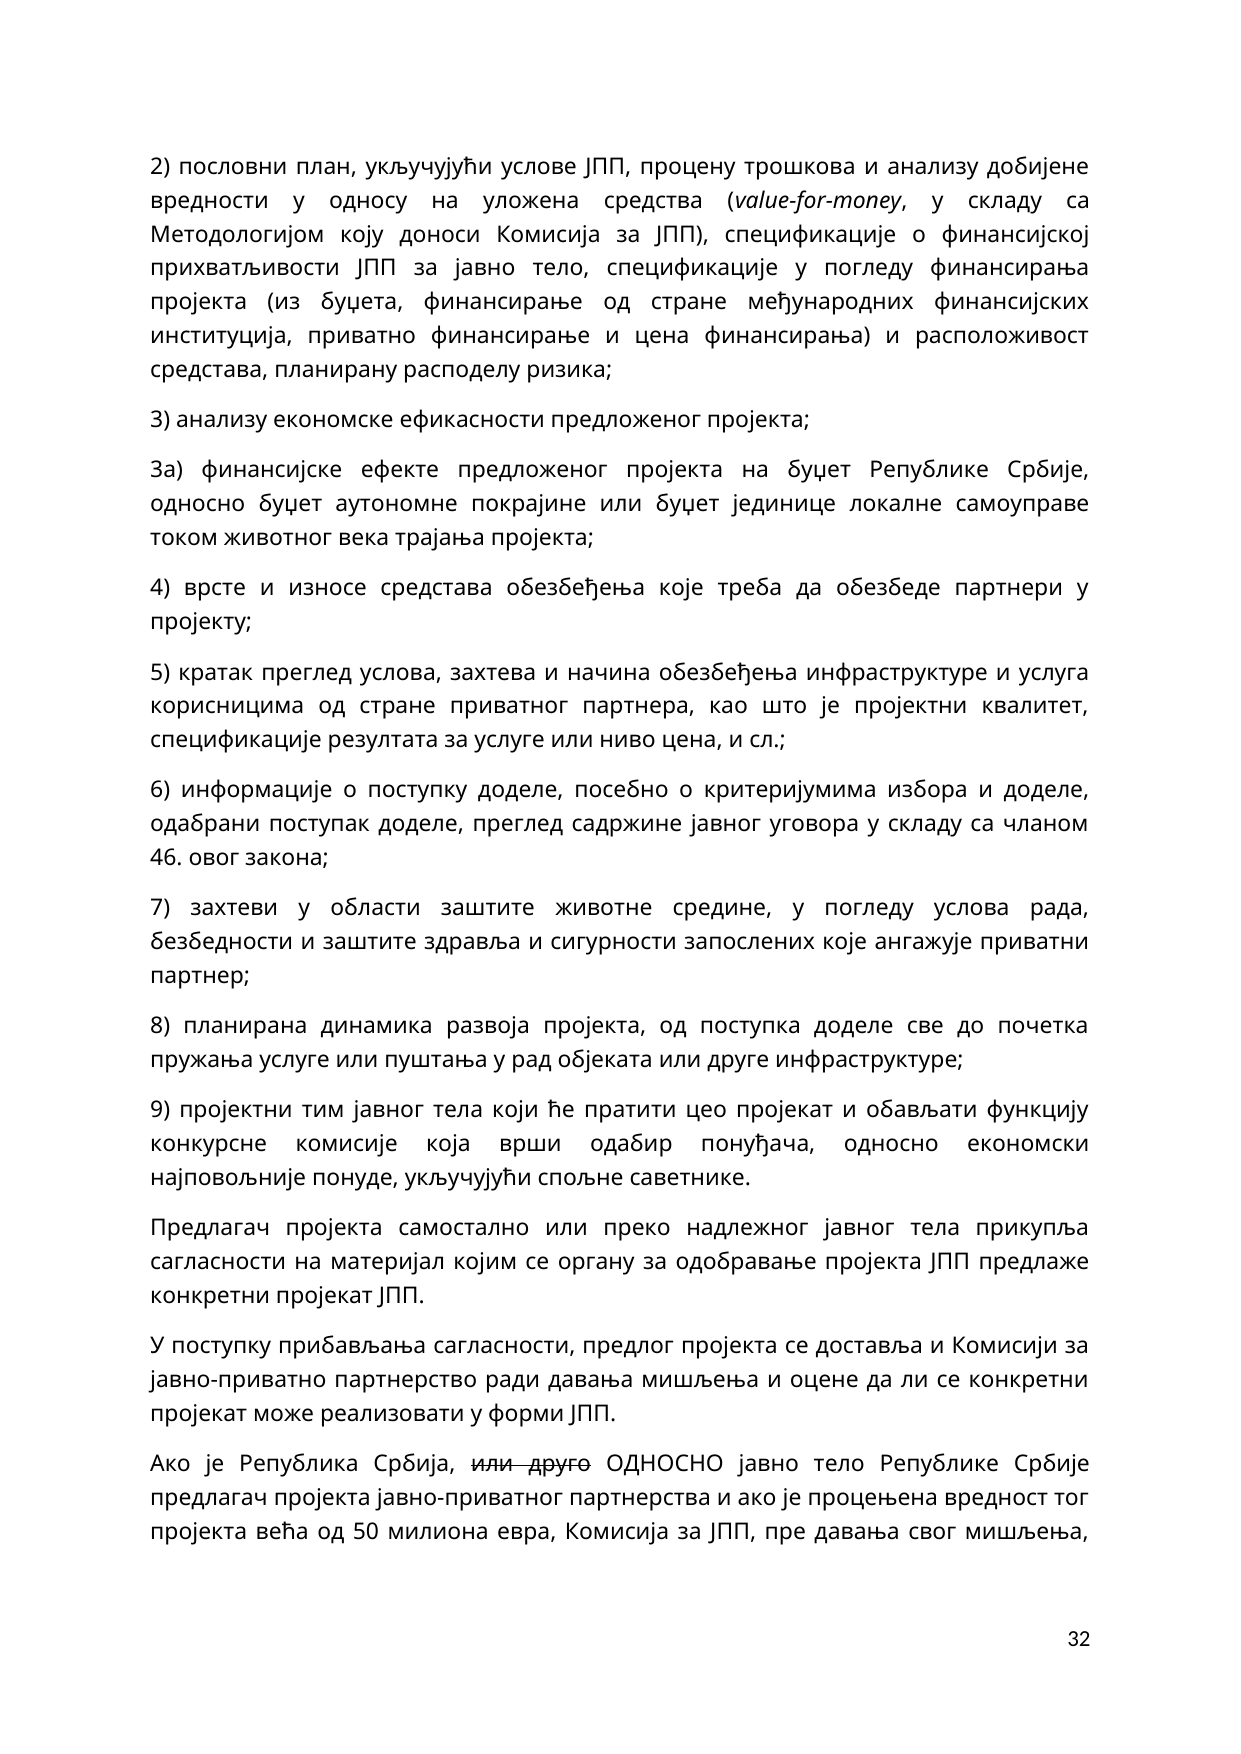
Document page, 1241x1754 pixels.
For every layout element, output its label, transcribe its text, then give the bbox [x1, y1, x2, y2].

text 3а) финансијске ефекте предложеног пројекта на буџет Републике Србије, односно буџет аутономне покрајине или буџет јединице локалне самоуправе током животног века трајања пројекта; [150, 453, 1090, 552]
text 9) пројектни тим јавног тела који ће пратити цео пројекат и обављати функцију конкурсне комисије која врши одабир понуђача, односно економски најповољније понуде, укључујући спољне саветнике. [150, 1093, 1090, 1192]
text 2) пословни план, укључујући услове ЈПП, процену трошкова и анализу добијене вредности у односу на уложена средства (value-for-money, у складу са Методологијом коју доноси Комисија за ЈПП), спецификације о финансијској прихватљивости ЈПП за јавно тело, спецификације у погледу финансирања пројекта (из буџета, финансирање од стране међународних финансијских институција, приватно финансирање и цена финансирања) и расположивост средстава, планирану расподелу ризика; [150, 150, 1090, 384]
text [150, 1447, 1090, 1546]
text У поступку прибављања сагласности, предлог пројекта се доставља и Комисији за јавно-приватно партнерство ради давања мишљења и оцене да ли се конкретни пројекат може реализовати у форми ЈПП. [150, 1329, 1090, 1428]
text 4) врсте и износе средстава обезбеђења које треба да обезбеде партнери у пројекту; [150, 571, 1090, 636]
text 6) информације о поступку доделе, посебно о критеријумима избора и доделе, одабрани поступак доделе, преглед садржине јавног уговора у складу са чланом 46. овог закона; [150, 773, 1090, 872]
text 5) кратак преглед услова, захтева и начина обезбеђења инфраструктуре и услуга корисницима од стране приватног партнера, као што је пројектни квалитет, спецификације резултата за услуге или ниво цена, и сл.; [150, 655, 1090, 754]
text Предлагач пројекта самостално или преко надлежног јавног тела прикупља сагласности на материјал којим се органу за одобравање пројекта ЈПП предлаже конкретни пројекат ЈПП. [150, 1211, 1090, 1310]
text 7) захтеви у области заштите животне средине, у погледу услова рада, безбедности и заштите здравља и сигурности запослених које ангажује приватни партнер; [150, 891, 1090, 990]
text 3) анализу економске ефикасности предложеног пројекта; [150, 403, 1090, 434]
text 8) планирана динамика развоја пројекта, од поступка доделе све до почетка пружања услуге или пуштања у рад објеката или друге инфраструктуре; [150, 1009, 1090, 1074]
